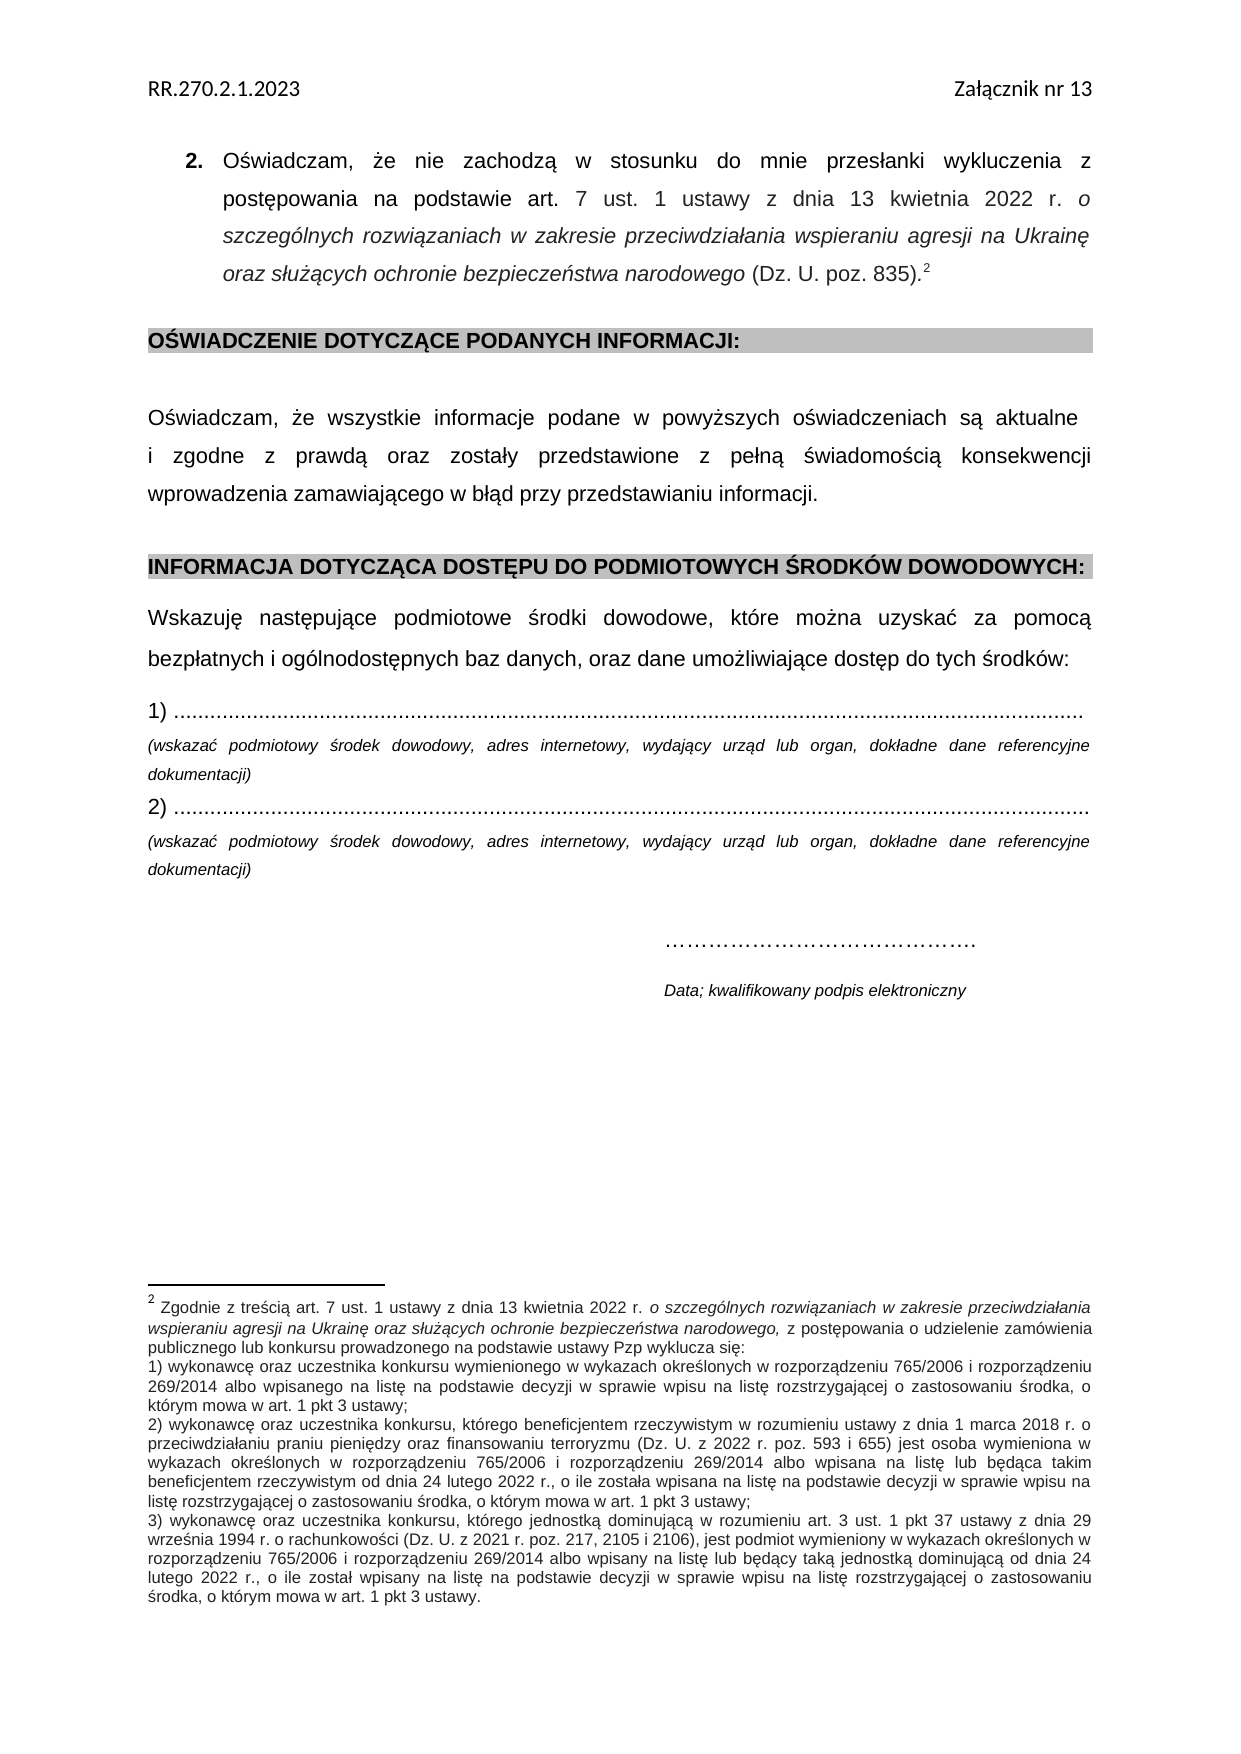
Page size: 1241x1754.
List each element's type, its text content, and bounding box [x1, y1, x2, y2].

text ……………………………………. [148, 927, 1093, 952]
text Wskazuję następujące podmiotowe środki dowodowe, które można uzyskać za pomocą bezpłatnych i ogólnodostępnych baz danych, oraz dane umożliwiające dostęp do tych środków: [148, 604, 1093, 672]
text Data; kwalifikowany podpis elektroniczny [148, 981, 1093, 1000]
text Oświadczam, że wszystkie informacje podane w powyższych oświadczeniach są aktualne i zgodne z prawdą oraz zostały przedstawione z pełną świadomością konsekwencji wprowadzenia zamawiającego w błąd przy przedstawianiu informacji. [148, 405, 1093, 506]
list Oświadczam, że nie zachodzą w stosunku do mnie przesłanki wykluczenia z postępowania na podstawie art. 7 ust. 1 ustawy z dnia 13 kwietnia 2022 r. o szczególnych rozwiązaniach w zakresie przeciwdziałania wspieraniu agresji na Ukrainę oraz służących ochronie bezpieczeństwa narodowego (Dz. U. poz. 835). [185, 148, 1093, 286]
text INFORMACJA DOTYCZĄCA DOSTĘPU DO PODMIOTOWYCH ŚRODKÓW DOWODOWYCH: [148, 554, 1093, 579]
text 2) ....................................................................................................................................................... [148, 793, 1093, 819]
text (wskazać podmiotowy środek dowodowy, adres internetowy, wydający urząd lub organ, dokładne dane referencyjne dokumentacji) [148, 831, 1093, 879]
text OŚWIADCZENIE DOTYCZĄCE PODANYCH INFORMACJI: [148, 328, 1093, 353]
text (wskazać podmiotowy środek dowodowy, adres internetowy, wydający urząd lub organ, dokładne dane referencyjne dokumentacji) [148, 736, 1093, 784]
text 1) ...................................................................................................................................................... [148, 698, 1093, 723]
